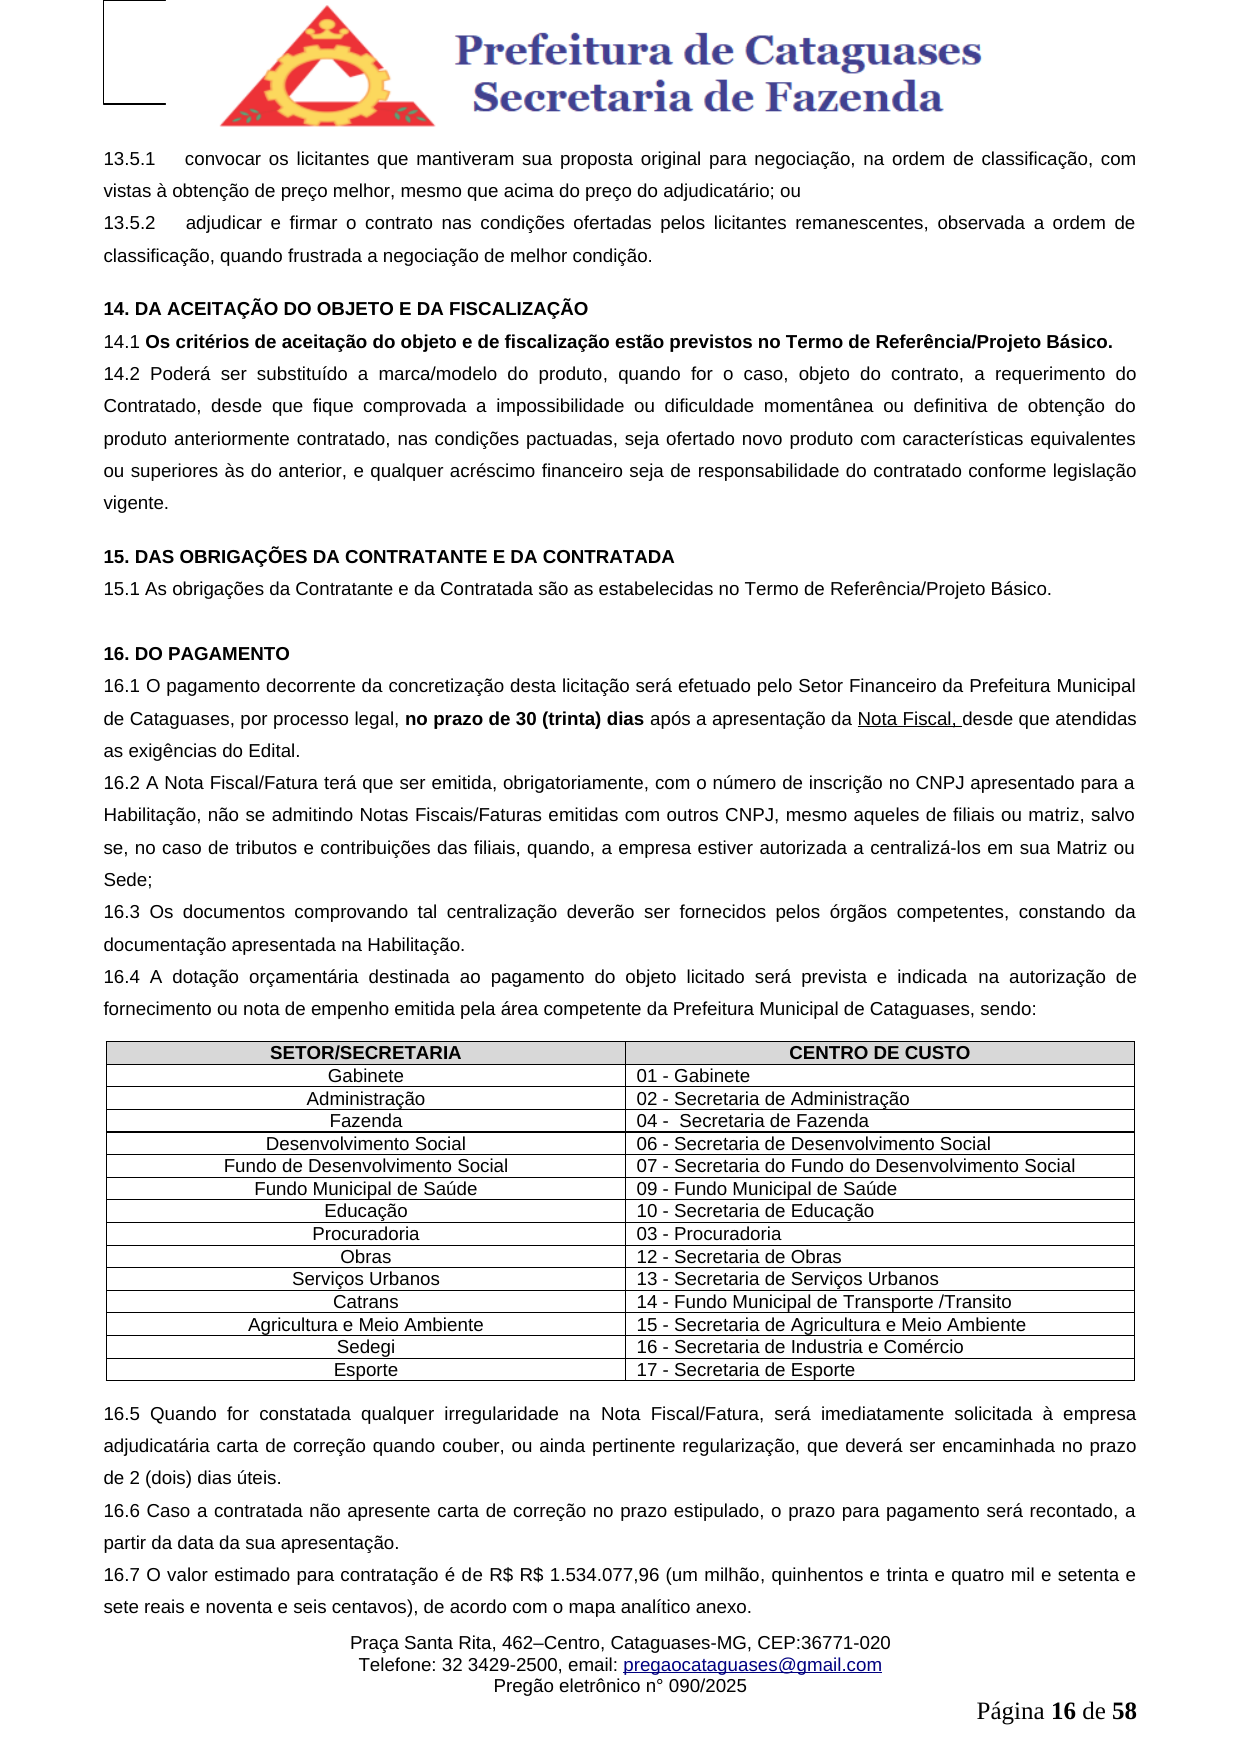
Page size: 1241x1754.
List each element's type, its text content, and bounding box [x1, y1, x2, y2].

table_cell Fundo de Desenvolvimento Social [107, 1155, 625, 1177]
table_cell Gabinete [107, 1065, 625, 1086]
table_cell 15 - Secretaria de Agricultura e Meio Ambiente [626, 1313, 1134, 1335]
list convocar os licitantes que mantiveram sua proposta original para negociação, na ordem de classificação, com vistas à obtenção de preço melhor, mesmo que acima do preço do adjudicatário; ou [103, 147, 1137, 201]
table_cell 03 - Procuradoria [626, 1223, 1134, 1244]
table_cell 12 - Secretaria de Obras [626, 1246, 1134, 1267]
table_cell 13 - Secretaria de Serviços Urbanos [626, 1268, 1134, 1290]
text 16.2 A Nota Fiscal/Fatura terá que ser emitida, obrigatoriamente, com o número de inscrição no CNPJ apresentado para a Habilitação, não se admitindo Notas Fiscais/Faturas emitidas com outros CNPJ, mesmo aqueles de filiais ou matriz, salvo se, no caso de tributos e contribuições das filiais, quando, a empresa estiver autorizada a centralizá-los em sua Matriz ou Sede; [103, 772, 1137, 890]
text 15. DAS OBRIGAÇÕES DA CONTRATANTE E DA CONTRATADA [103, 546, 1137, 567]
table_cell Fazenda [107, 1110, 625, 1131]
text 14.2 Poderá ser substituído a marca/modelo do produto, quando for o caso, objeto do contrato, a requerimento do Contratado, desde que fique comprovada a impossibilidade ou dificuldade momentânea ou definitiva de obtenção do produto anteriormente contratado, nas condições pactuadas, seja ofertado novo produto com características equivalentes ou superiores às do anterior, e qualquer acréscimo financeiro seja de responsabilidade do contratado conforme legislação vigente. [103, 363, 1137, 513]
table_header SETOR/SECRETARIA [107, 1042, 625, 1064]
picture [165, 0, 1075, 148]
text 16.3 Os documentos comprovando tal centralização deverão ser fornecidos pelos órgãos competentes, constando da documentação apresentada na Habilitação. [103, 901, 1137, 955]
list 16.5 Quando for constatada qualquer irregularidade na Nota Fiscal/Fatura, será imediatamente solicitada à empresa adjudicatária carta de correção quando couber, ou ainda pertinente regularização, que deverá ser encaminhada no prazo de 2 (dois) dias úteis. [103, 1030, 1137, 1489]
table_cell Fundo Municipal de Saúde [107, 1178, 625, 1199]
table_header CENTRO DE CUSTO [626, 1042, 1134, 1064]
text 14.1 Os critérios de aceitação do objeto e de fiscalização estão previstos no Termo de Referência/Projeto Básico. [103, 331, 1137, 352]
text 14. DA ACEITAÇÃO DO OBJETO E DA FISCALIZAÇÃO [103, 298, 1137, 320]
table_cell Administração [107, 1087, 625, 1109]
text 16.1 O pagamento decorrente da concretização desta licitação será efetuado pelo Setor Financeiro da Prefeitura Municipal de Cataguases, por processo legal, no prazo de 30 (trinta) dias após a apresentação da Nota Fiscal, desde que atendidas as exigências do Edital. [103, 675, 1137, 761]
table_cell Educação [107, 1200, 625, 1222]
table_cell 06 - Secretaria de Desenvolvimento Social [626, 1133, 1134, 1154]
table_cell 04 - Secretaria de Fazenda [626, 1110, 1134, 1131]
table_cell 14 - Fundo Municipal de Transporte /Transito [626, 1291, 1134, 1312]
table_cell 02 - Secretaria de Administração [626, 1087, 1134, 1109]
table_cell Procuradoria [107, 1223, 625, 1244]
table_cell Sedegi [107, 1336, 625, 1357]
table_cell 16 - Secretaria de Industria e Comércio [626, 1336, 1134, 1357]
list adjudicar e firmar o contrato nas condições ofertadas pelos licitantes remanescentes, observada a ordem de classificação, quando frustrada a negociação de melhor condição. [103, 212, 1137, 266]
table_cell Obras [107, 1246, 625, 1267]
list 16.7 O valor estimado para contratação é de R$ R$ 1.534.077,96 (um milhão, quinhentos e trinta e quatro mil e setenta e sete reais e noventa e seis centavos), de acordo com o mapa analítico anexo. [103, 1564, 1137, 1618]
table_cell Agricultura e Meio Ambiente [107, 1313, 625, 1335]
table_cell 17 - Secretaria de Esporte [626, 1359, 1134, 1380]
table_cell Serviços Urbanos [107, 1268, 625, 1290]
text 15.1 As obrigações da Contratante e da Contratada são as estabelecidas no Termo de Referência/Projeto Básico. [103, 578, 1137, 600]
table_cell 01 - Gabinete [626, 1065, 1134, 1086]
table_cell Desenvolvimento Social [107, 1133, 625, 1154]
table_cell 10 - Secretaria de Educação [626, 1200, 1134, 1222]
table_cell 07 - Secretaria do Fundo do Desenvolvimento Social [626, 1155, 1134, 1177]
table_cell Esporte [107, 1359, 625, 1380]
table_cell 09 - Fundo Municipal de Saúde [626, 1178, 1134, 1199]
text 16.4 A dotação orçamentária destinada ao pagamento do objeto licitado será prevista e indicada na autorização de fornecimento ou nota de empenho emitida pela área competente da Prefeitura Municipal de Cataguases, sendo: [103, 966, 1137, 1019]
table_cell Catrans [107, 1291, 625, 1312]
text 16. DO PAGAMENTO [103, 643, 1137, 664]
list 16.6 Caso a contratada não apresente carta de correção no prazo estipulado, o prazo para pagamento será recontado, a partir da data da sua apresentação. [103, 1499, 1137, 1553]
